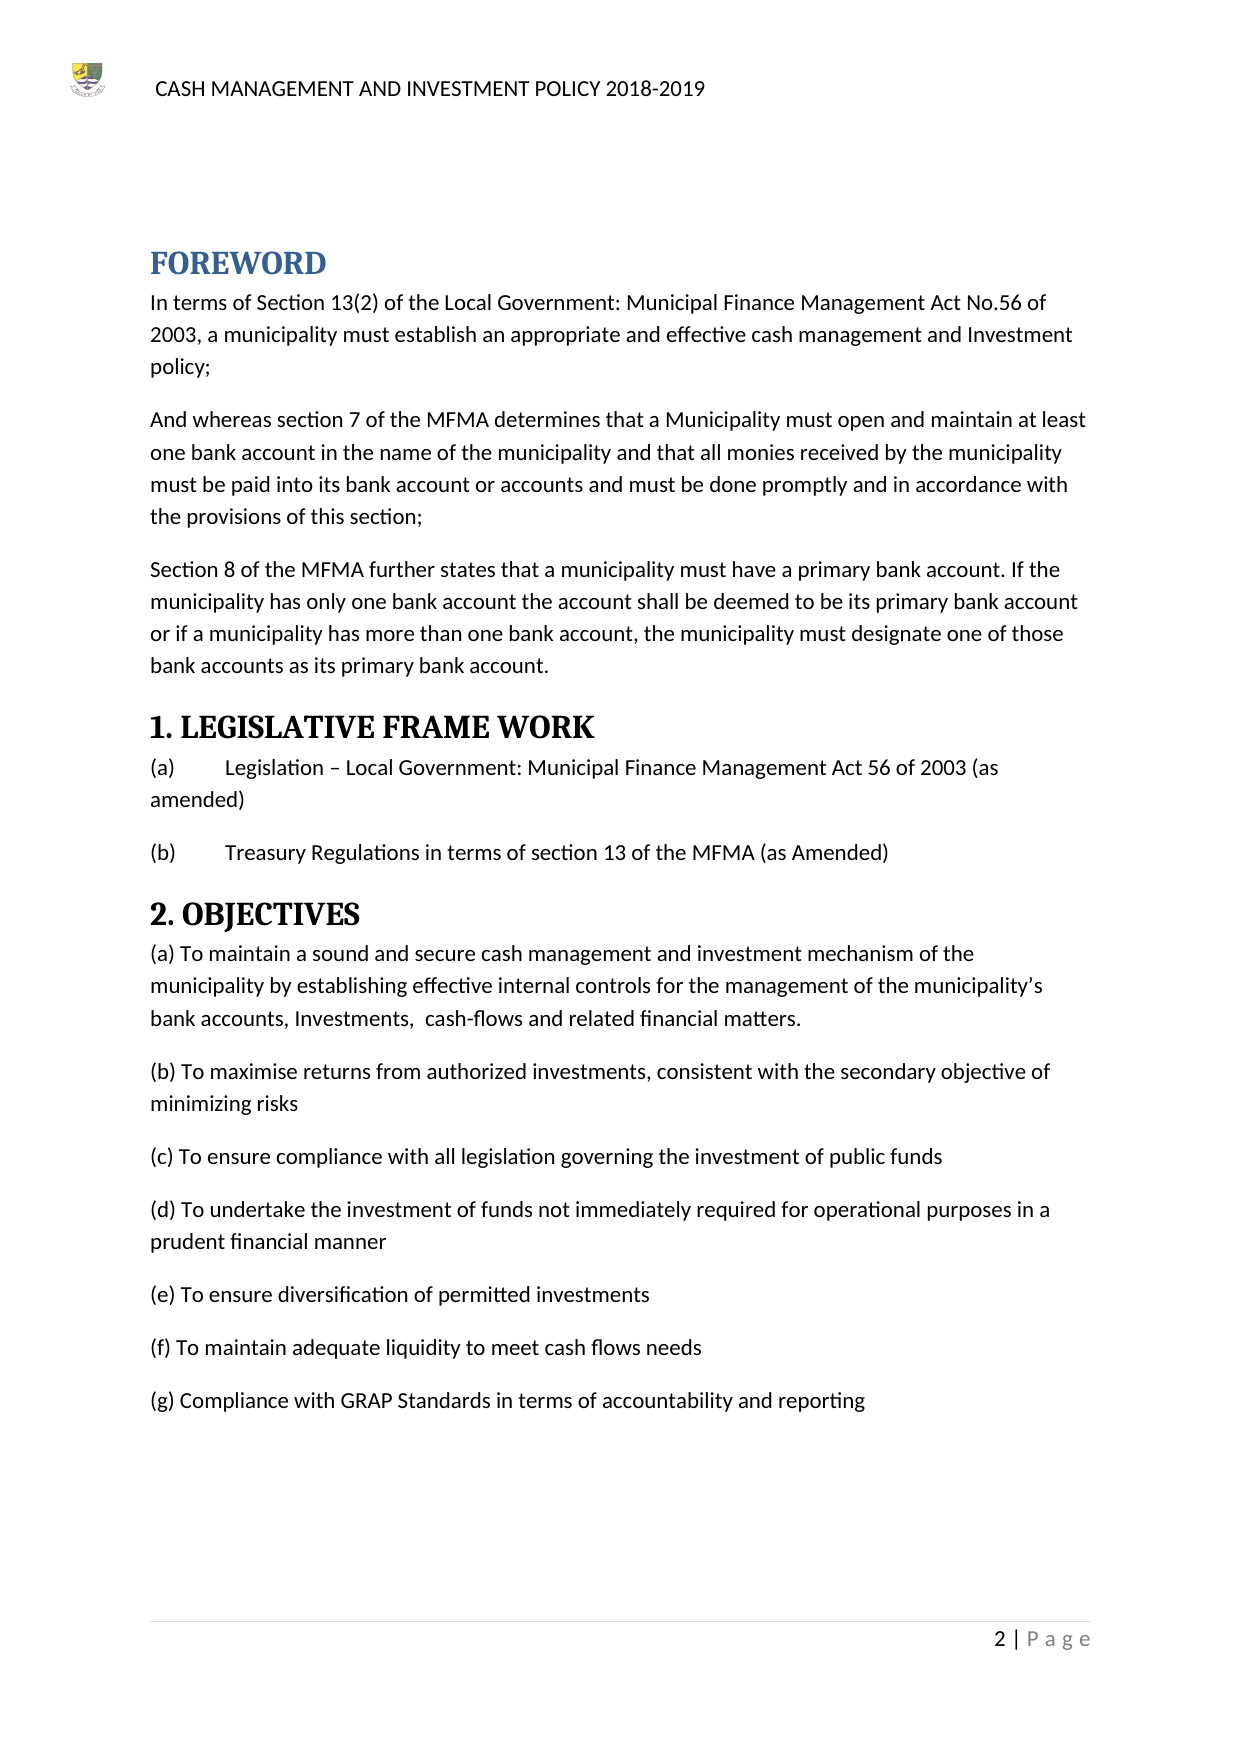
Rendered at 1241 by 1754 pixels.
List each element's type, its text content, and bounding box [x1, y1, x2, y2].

text (a) Legislation – Local Government: Municipal Finance Management Act 56 of 2003 (as amended) [150, 753, 1090, 813]
subtitle FOREWORD [150, 244, 1090, 282]
text In terms of Section 13(2) of the Local Government: Municipal Finance Management Act No.56 of 2003, a municipality must establish an appropriate and effective cash management and Investment policy; [150, 288, 1090, 381]
subtitle 2. OBJECTIVES [150, 895, 1090, 934]
text And whereas section 7 of the MFMA determines that a Municipality must open and maintain at least one bank account in the name of the municipality and that all monies received by the municipality must be paid into its bank account or accounts and must be done promptly and in accordance with the provisions of this section; [150, 406, 1090, 530]
text (e) To ensure diversification of permitted investments [150, 1280, 1090, 1308]
picture [64, 62, 113, 98]
text (a) To maintain a sound and secure cash management and investment mechanism of the municipality by establishing effective internal controls for the management of the municipality’s bank accounts, Investments, cash-flows and related financial matters. [150, 939, 1090, 1032]
subtitle 1. LEGISLATIVE FRAME WORK [150, 709, 1090, 747]
text (b) To maximise returns from authorized investments, consistent with the secondary objective of minimizing risks [150, 1057, 1090, 1117]
text (d) To undertake the investment of funds not immediately required for operational purposes in a prudent financial manner [150, 1195, 1090, 1255]
text (f) To maintain adequate liquidity to meet cash flows needs [150, 1333, 1090, 1361]
text (c) To ensure compliance with all legislation governing the investment of public funds [150, 1142, 1090, 1170]
text (g) Compliance with GRAP Standards in terms of accountability and reporting [150, 1386, 1090, 1414]
text (b) Treasury Regulations in terms of section 13 of the MFMA (as Amended) [150, 838, 1090, 866]
text Section 8 of the MFMA further states that a municipality must have a primary bank account. If the municipality has only one bank account the account shall be deemed to be its primary bank account or if a municipality has more than one bank account, the municipality must designate one of those bank accounts as its primary bank account. [150, 555, 1090, 680]
